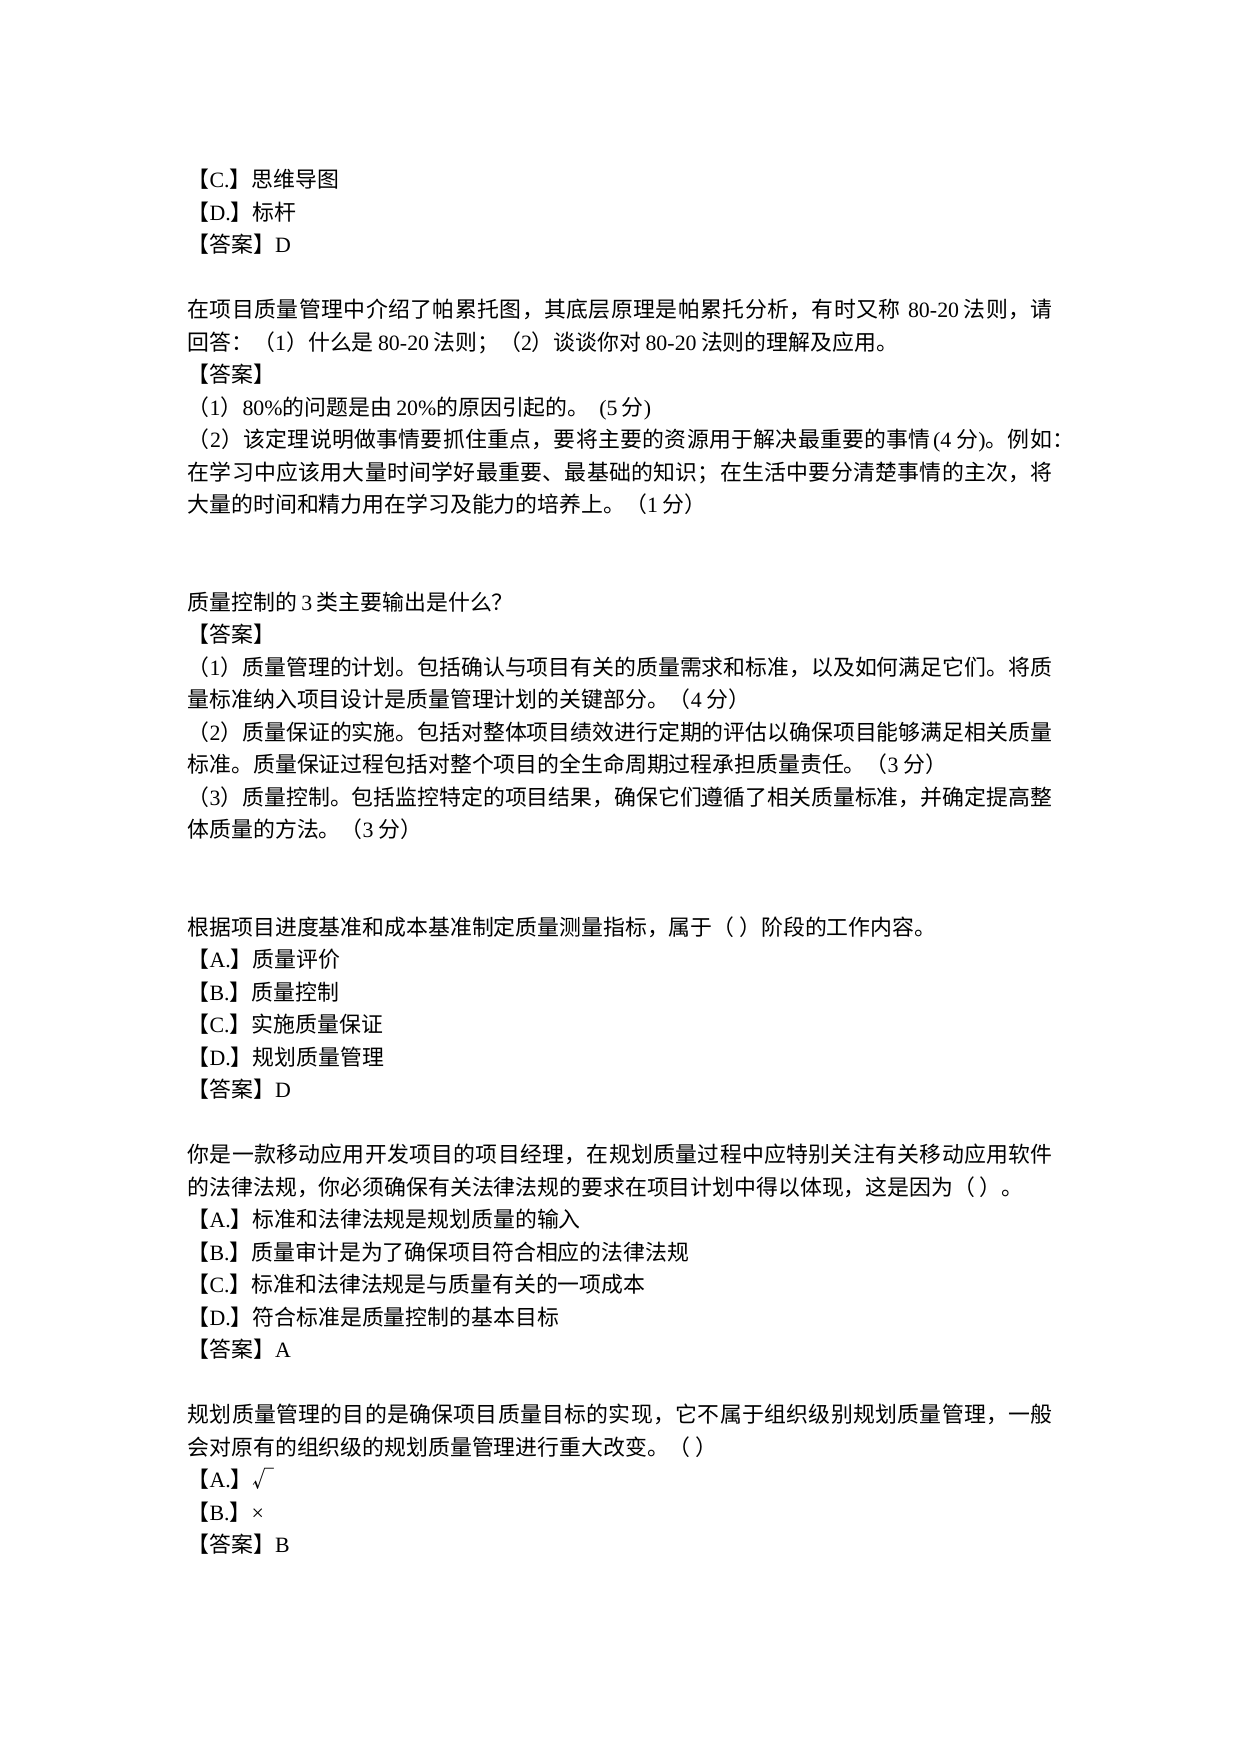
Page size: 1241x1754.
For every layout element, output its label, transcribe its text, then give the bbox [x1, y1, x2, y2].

text 根据项目进度基准和成本基准制定质量测量指标，属于（ ）阶段的工作内容。 [187, 909, 1053, 942]
text 【D.】标杆 [187, 194, 1053, 227]
text 质量控制的3类主要输出是什么？ [187, 584, 1053, 617]
text 规划质量管理的目的是确保项目质量目标的实现，它不属于组织级别规划质量管理，一般会对原有的组织级的规划质量管理进行重大改变。（ ） [187, 1397, 1053, 1462]
text 【答案】A [187, 1332, 1053, 1364]
text 【答案】B [187, 1527, 1053, 1559]
text 【D.】规划质量管理 [187, 1039, 1053, 1072]
text 【B.】质量审计是为了确保项目符合相应的法律法规 [187, 1234, 1053, 1267]
text 【答案】D [187, 227, 1053, 259]
text （1）80%的问题是由20%的原因引起的。 (5分) （2）该定理说明做事情要抓住重点，要将主要的资源用于解决最重要的事情(4分)。例如：在学习中应该用大量时间学好最重要、最基础的知识；在生活中要分清楚事情的主次，将大量的时间和精力用在学习及能力的培养上。（1分） [187, 389, 1053, 552]
text 【C.】标准和法律法规是与质量有关的一项成本 [187, 1267, 1053, 1299]
text 【答案】D [187, 1072, 1053, 1104]
text 【A.】√ [187, 1462, 1053, 1494]
text 【A.】标准和法律法规是规划质量的输入 [187, 1202, 1053, 1234]
text 【A.】质量评价 [187, 942, 1053, 974]
text （1）质量管理的计划。包括确认与项目有关的质量需求和标准，以及如何满足它们。将质量标准纳入项目设计是质量管理计划的关键部分。（4分） （2）质量保证的实施。包括对整体项目绩效进行定期的评估以确保项目能够满足相关质量标准。质量保证过程包括对整个项目的全生命周期过程承担质量责任。（3分） （3）质量控制。包括监控特定的项目结果，确保它们遵循了相关质量标准，并确定提高整体质量的方法。（3分） [187, 649, 1053, 877]
text 【答案】 [187, 357, 1053, 389]
text 在项目质量管理中介绍了帕累托图，其底层原理是帕累托分析，有时又称80-20法则，请回答：（1）什么是80-20法则；（2）谈谈你对80-20法则的理解及应用。 [187, 292, 1053, 357]
text 【B.】质量控制 [187, 974, 1053, 1007]
text 【B.】× [187, 1494, 1053, 1527]
text 【D.】符合标准是质量控制的基本目标 [187, 1299, 1053, 1332]
text 你是一款移动应用开发项目的项目经理，在规划质量过程中应特别关注有关移动应用软件的法律法规，你必须确保有关法律法规的要求在项目计划中得以体现，这是因为（ ）。 [187, 1137, 1053, 1202]
text 【C.】思维导图 [187, 162, 1053, 194]
text 【C.】实施质量保证 [187, 1007, 1053, 1039]
text 【答案】 [187, 617, 1053, 649]
